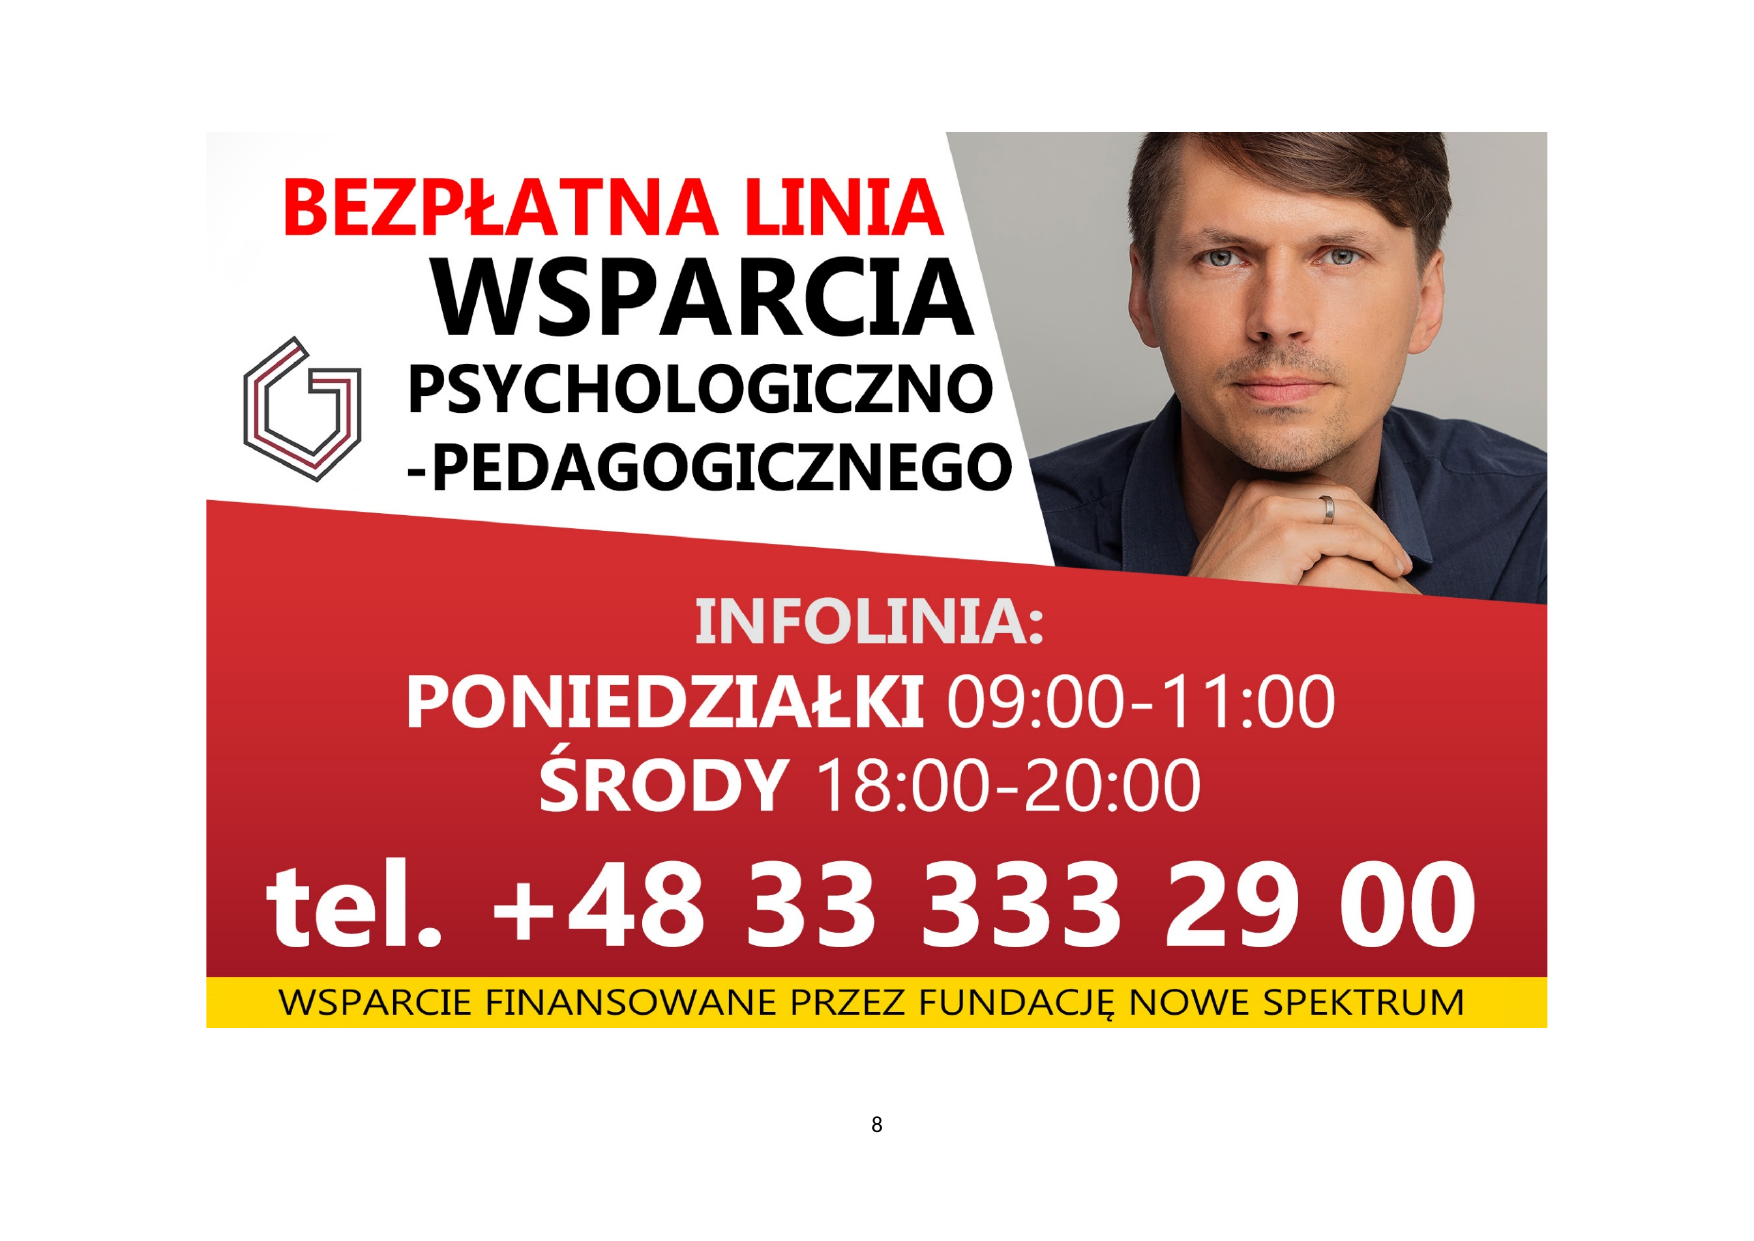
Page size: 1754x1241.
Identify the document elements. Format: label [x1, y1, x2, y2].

picture [206, 132, 1548, 1028]
